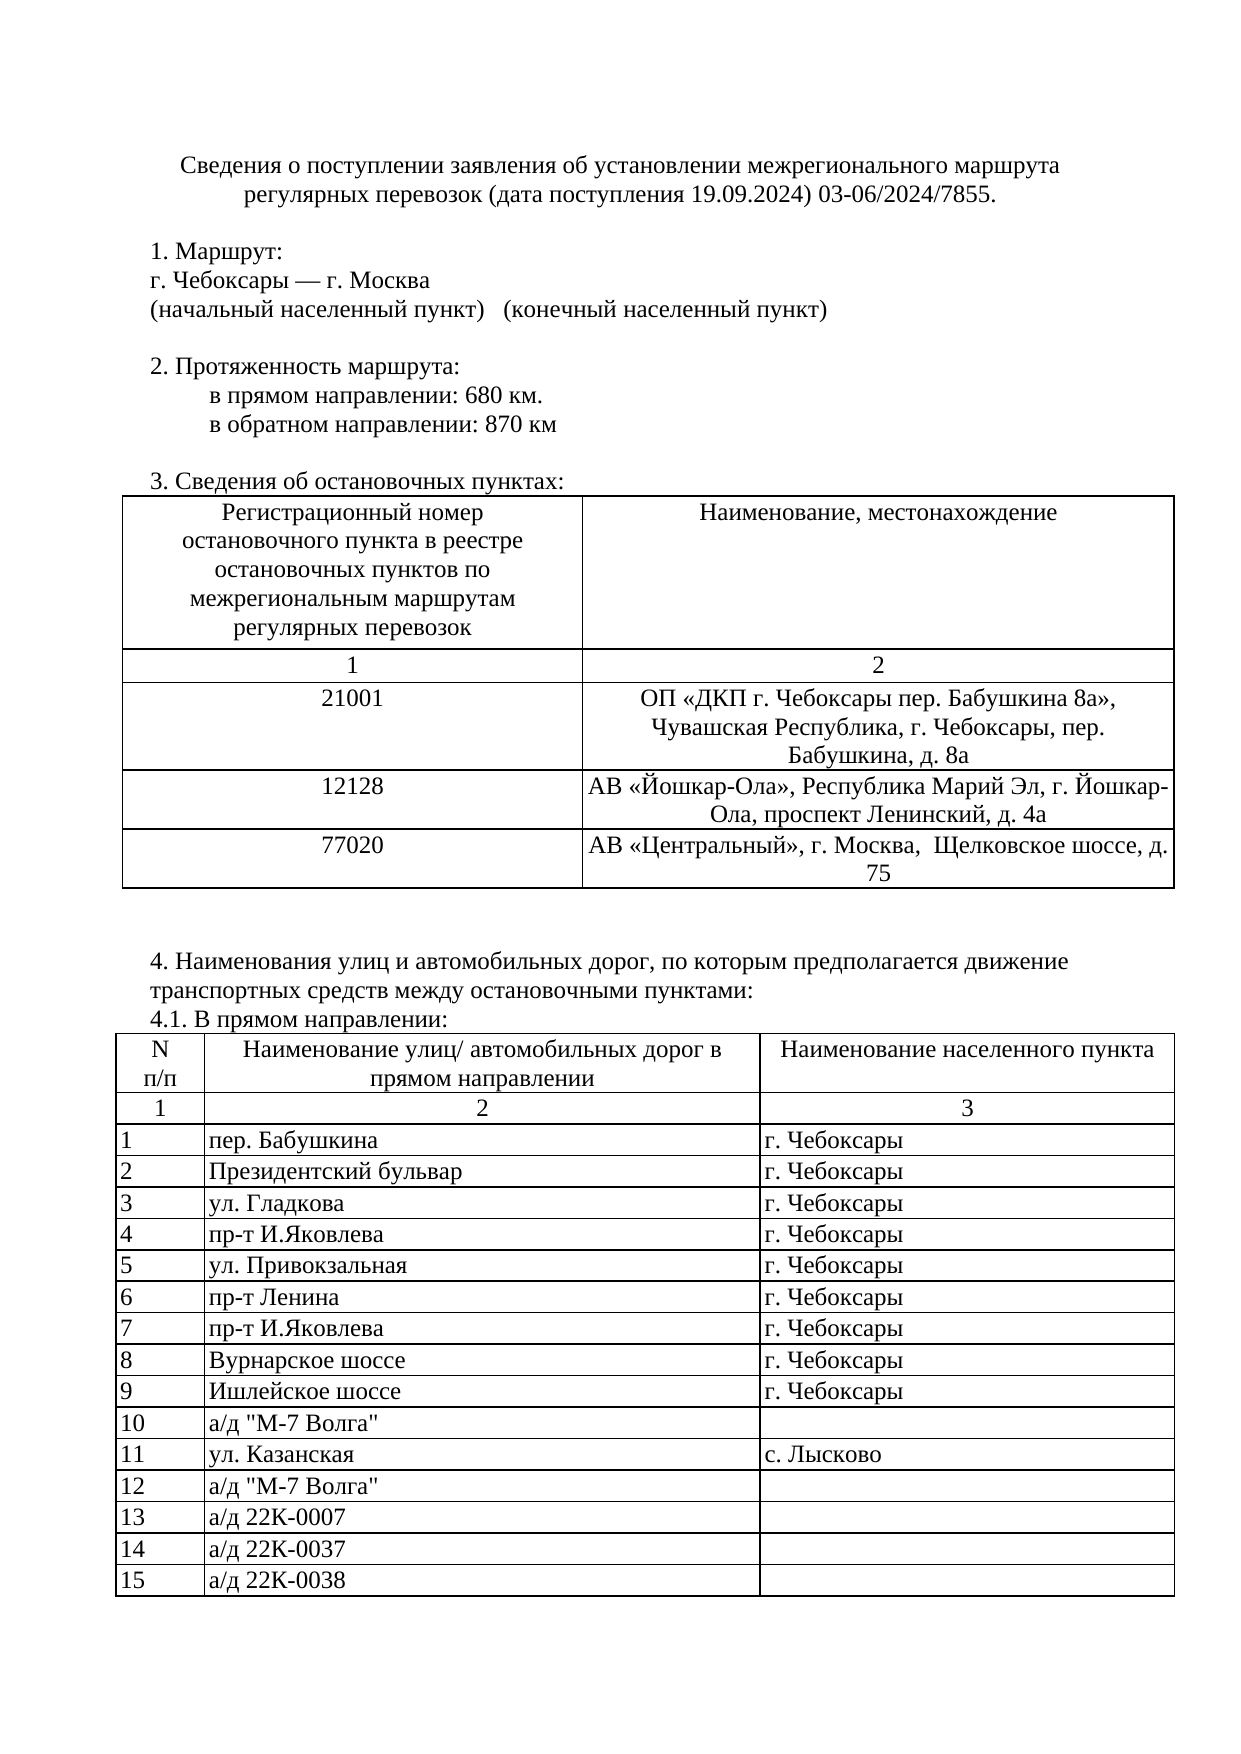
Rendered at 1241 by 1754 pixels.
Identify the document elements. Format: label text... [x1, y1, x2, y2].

table_cell 9 [117, 1376, 204, 1406]
table_cell Президентский бульвар [205, 1156, 759, 1186]
table_header Наименование населенного пункта [761, 1034, 1174, 1092]
text Сведения о поступлении заявления об установлении межрегионального маршрута регулярных перевозок (дата поступления 19.09.2024) 03-06/2024/7855. [150, 150, 1090, 207]
text 2. Протяженность маршрута: [150, 351, 1090, 380]
table_cell 14 [117, 1534, 204, 1563]
table_cell 2 [205, 1093, 759, 1123]
table_cell а/д "М-7 Волга" [205, 1408, 759, 1438]
table_cell 1 [117, 1093, 204, 1123]
table_cell [761, 1565, 1174, 1595]
table_cell 10 [117, 1408, 204, 1438]
text (начальный населенный пункт) (конечный населенный пункт) [150, 294, 1090, 322]
table_cell а/д "М-7 Волга" [205, 1471, 759, 1501]
text 3. Сведения об остановочных пунктах: [150, 466, 1090, 495]
table_header N п/п [117, 1034, 204, 1092]
table_cell с. Лысково [761, 1439, 1174, 1469]
table_header Наименование, местонахождение [583, 497, 1173, 648]
table_cell АВ «Центральный», г. Москва, Щелковское шоссе, д. 75 [583, 830, 1173, 887]
text 1. Маршрут: [150, 236, 1090, 265]
table_cell 7 [117, 1313, 204, 1343]
table_cell АВ «Йошкар-Ола», Республика Марий Эл, г. Йошкар-Ола, проспект Ленинский, д. 4а [583, 771, 1173, 828]
table_cell г. Чебоксары [761, 1219, 1174, 1249]
table_cell 1 [123, 650, 582, 681]
table_cell 13 [117, 1502, 204, 1532]
table_cell ул. Казанская [205, 1439, 759, 1469]
table_cell [761, 1471, 1174, 1501]
text 4.1. В прямом направлении: [150, 1004, 1090, 1033]
table_cell ул. Гладкова [205, 1188, 759, 1217]
text в обратном направлении: 870 км [150, 409, 1090, 437]
table_cell [761, 1502, 1174, 1532]
text г. Чебоксары — г. Москва [150, 265, 1090, 294]
table_cell 5 [117, 1251, 204, 1280]
table_cell [761, 1534, 1174, 1563]
table_cell ОП «ДКП г. Чебоксары пер. Бабушкина 8а», Чувашская Республика, г. Чебоксары, пер. Бабушкина, д. 8а [583, 683, 1173, 769]
table_cell 3 [761, 1093, 1174, 1123]
table_cell 2 [583, 650, 1173, 681]
table_cell 6 [117, 1282, 204, 1312]
table_cell 21001 [123, 683, 582, 769]
table_cell а/д 22К-0037 [205, 1534, 759, 1563]
table_cell г. Чебоксары [761, 1125, 1174, 1154]
table_cell г. Чебоксары [761, 1313, 1174, 1343]
table_cell ул. Привокзальная [205, 1251, 759, 1280]
table_cell г. Чебоксары [761, 1156, 1174, 1186]
table_cell пр-т Ленина [205, 1282, 759, 1312]
text в прямом направлении: 680 км. [150, 380, 1090, 409]
table_cell г. Чебоксары [761, 1188, 1174, 1217]
table_cell 77020 [123, 830, 582, 887]
table_header Регистрационный номер остановочного пункта в реестре остановочных пунктов по межрегиональным маршрутам регулярных перевозок [123, 497, 582, 648]
table_cell пр-т И.Яковлева [205, 1313, 759, 1343]
table_cell 11 [117, 1439, 204, 1469]
table_cell 3 [117, 1188, 204, 1217]
table_cell г. Чебоксары [761, 1251, 1174, 1280]
table_cell 2 [117, 1156, 204, 1186]
table_cell а/д 22К-0007 [205, 1502, 759, 1532]
table_cell [761, 1408, 1174, 1438]
table_cell а/д 22К-0038 [205, 1565, 759, 1595]
table_cell г. Чебоксары [761, 1376, 1174, 1406]
text 4. Наименования улиц и автомобильных дорог, по которым предполагается движение транспортных средств между остановочными пунктами: [150, 946, 1090, 1004]
table_cell г. Чебоксары [761, 1345, 1174, 1375]
table_cell 15 [117, 1565, 204, 1595]
table_cell г. Чебоксары [761, 1282, 1174, 1312]
table_cell пер. Бабушкина [205, 1125, 759, 1154]
table_cell 4 [117, 1219, 204, 1249]
table_cell 12 [117, 1471, 204, 1501]
table_cell пр-т И.Яковлева [205, 1219, 759, 1249]
table_cell 8 [117, 1345, 204, 1375]
table_cell 12128 [123, 771, 582, 828]
table_cell Вурнарское шоссе [205, 1345, 759, 1375]
table_cell 1 [117, 1125, 204, 1154]
table_header Наименование улиц/ автомобильных дорог в прямом направлении [205, 1034, 759, 1092]
table_cell Ишлейское шоссе [205, 1376, 759, 1406]
